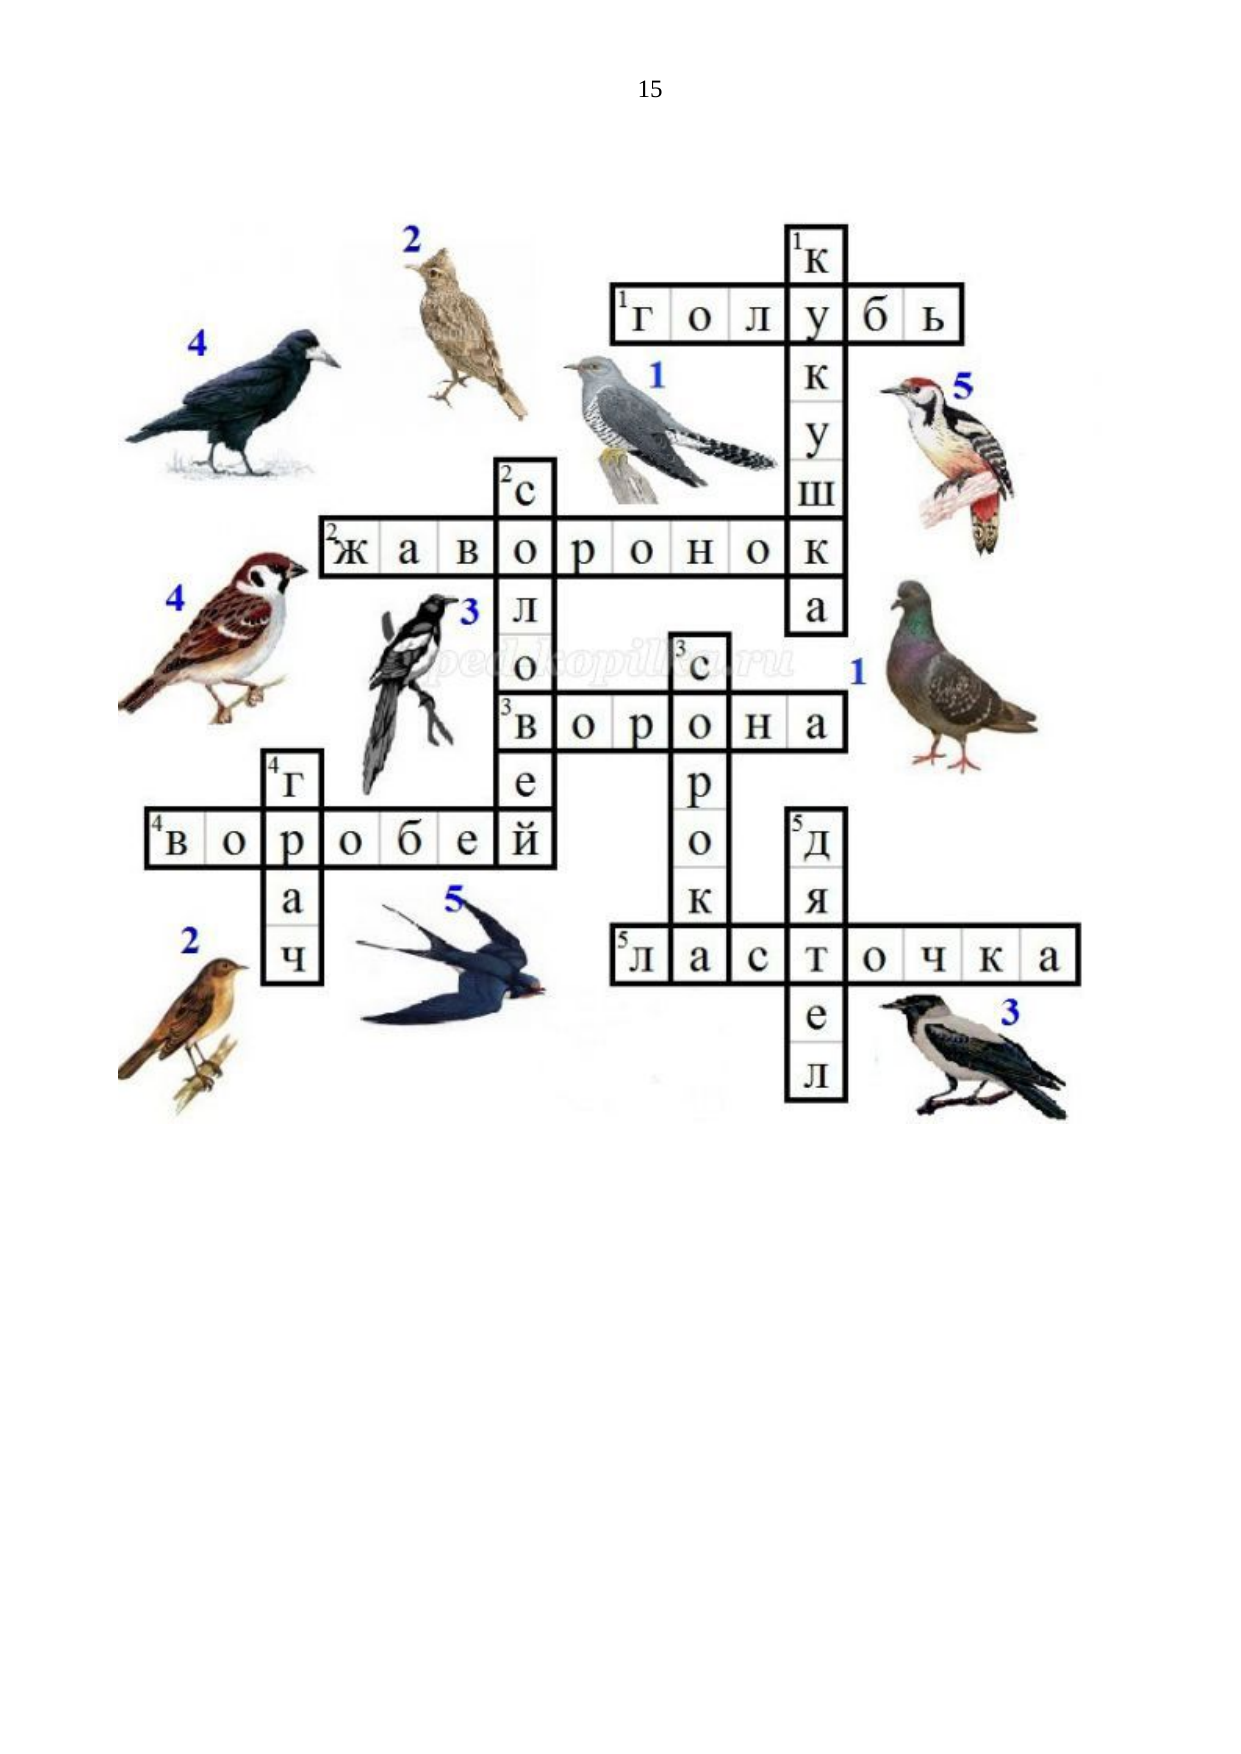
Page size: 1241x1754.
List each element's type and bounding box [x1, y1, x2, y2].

picture [118, 198, 1102, 1124]
